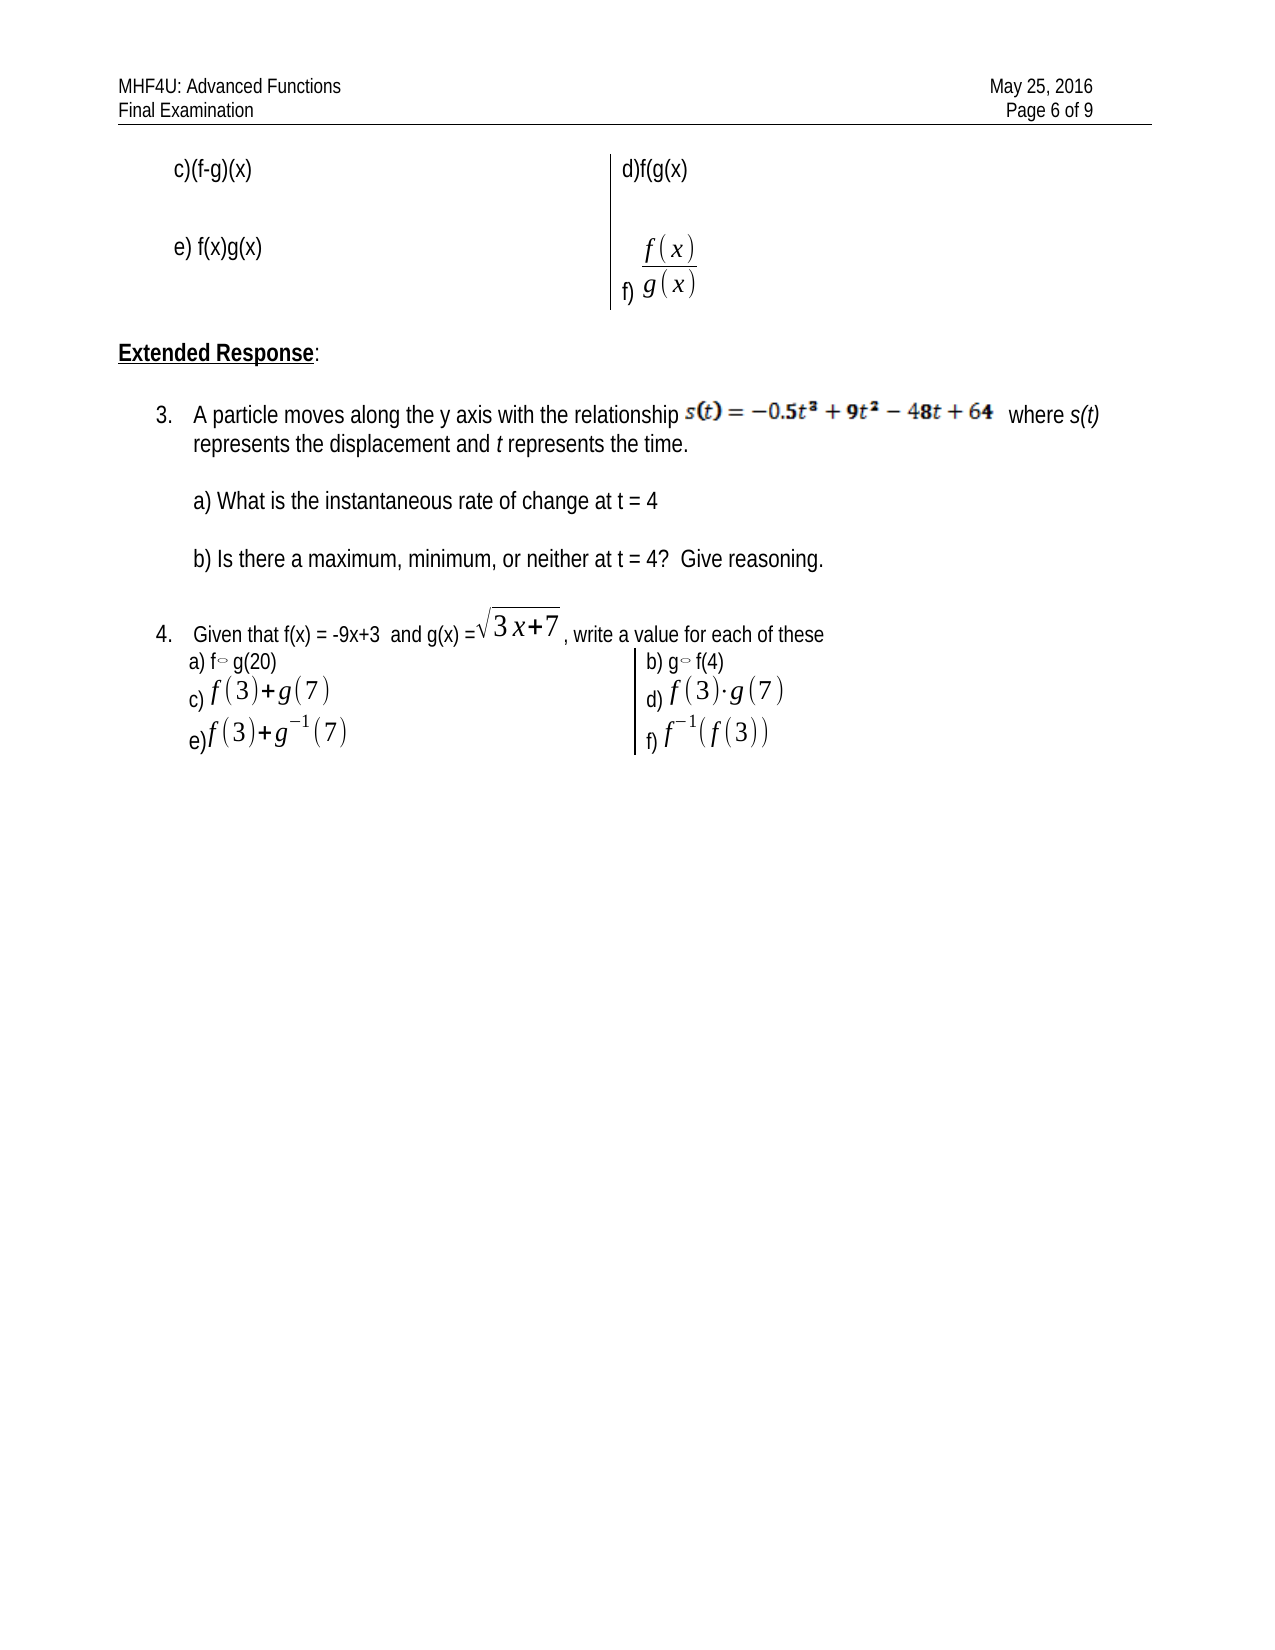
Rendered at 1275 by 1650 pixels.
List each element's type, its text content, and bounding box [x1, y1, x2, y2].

picture [685, 395, 1003, 424]
list A particle moves along the y axis with the relationship where s(t) represents the displacement and t represents the time. [156, 396, 1152, 458]
table_cell d)f(g(x) [611, 154, 1111, 232]
text Extended Response: [118, 338, 1152, 367]
table_cell c) [177, 674, 634, 712]
table_cell e) [177, 712, 634, 754]
table_header b) gf(4) [636, 648, 1078, 674]
table_header a) fg(20) [177, 648, 634, 674]
list Given that f(x) = -9x+3 and g(x) =, write a value for each of these [156, 605, 1152, 648]
table_cell e) f(x)g(x) [163, 232, 610, 309]
list a) What is the instantaneous rate of change at t = 4 b) Is there a maximum, minimum, or neither at t = 4? Give reasoning. [193, 486, 1152, 572]
table_cell f) [636, 712, 1078, 754]
table_cell c)(f-g)(x) [163, 154, 610, 232]
table_cell d) [636, 674, 1078, 712]
table_cell f) [611, 232, 1111, 309]
